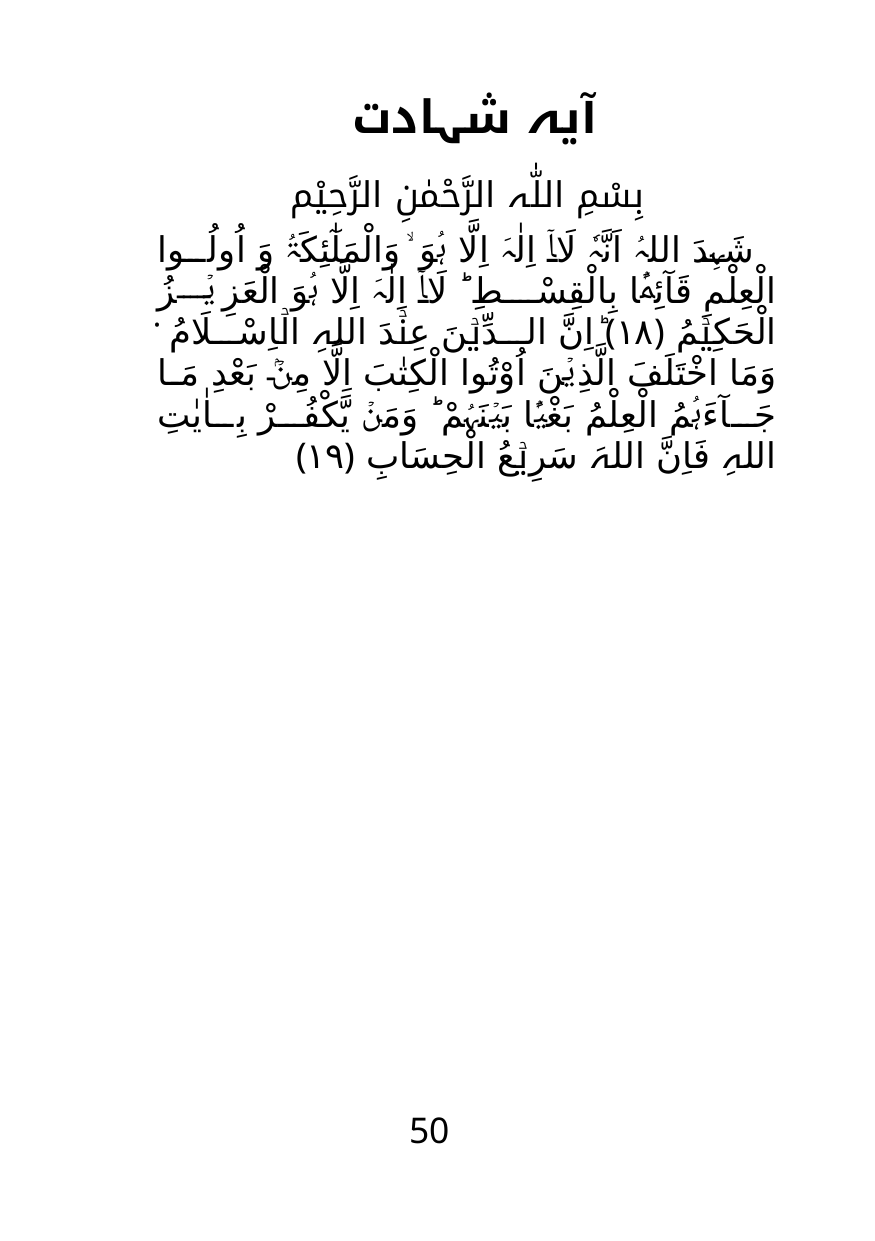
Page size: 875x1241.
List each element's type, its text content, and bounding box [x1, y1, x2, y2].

subtitle آیہ شہادت [127, 75, 807, 162]
text بِسْمِ اللّٰہ الرَّحْمٰنِ الرَّحِیْم [127, 162, 807, 229]
text شَہِدَ اللہُ اَنَّہٗ لَاۤ اِلٰہَ اِلَّا ہُوَ ۙ وَالْمَلٰٓئِکَۃُ وَ اُولُوا الْعِلْمِ قَآئِمًۢا بِالْقِسْطِ ؕ لَاۤ اِلٰہَ اِلَّا ہُوَ الْعَزِیۡزُ الْحَکِیۡمُ ﴿۱۸﴾ؕ اِنَّ الدِّیۡنَ عِنۡدَ اللہِ الۡاِسْلَامُ ۟ وَمَا اخْتَلَفَ الَّذِیۡنَ اُوْتُوا الْکِتٰبَ اِلَّا مِنۡۢ بَعْدِ مَا جَآءَہُمُ الْعِلْمُ بَغْیًۢا بَیۡنَہُمْ ؕ وَمَنۡ یَّكْفُرْ بِاٰیٰتِ اللہِ فَاِنَّ اللہَ سَرِیۡعُ الْحِسَابِ ﴿۱۹﴾ [157, 229, 777, 477]
